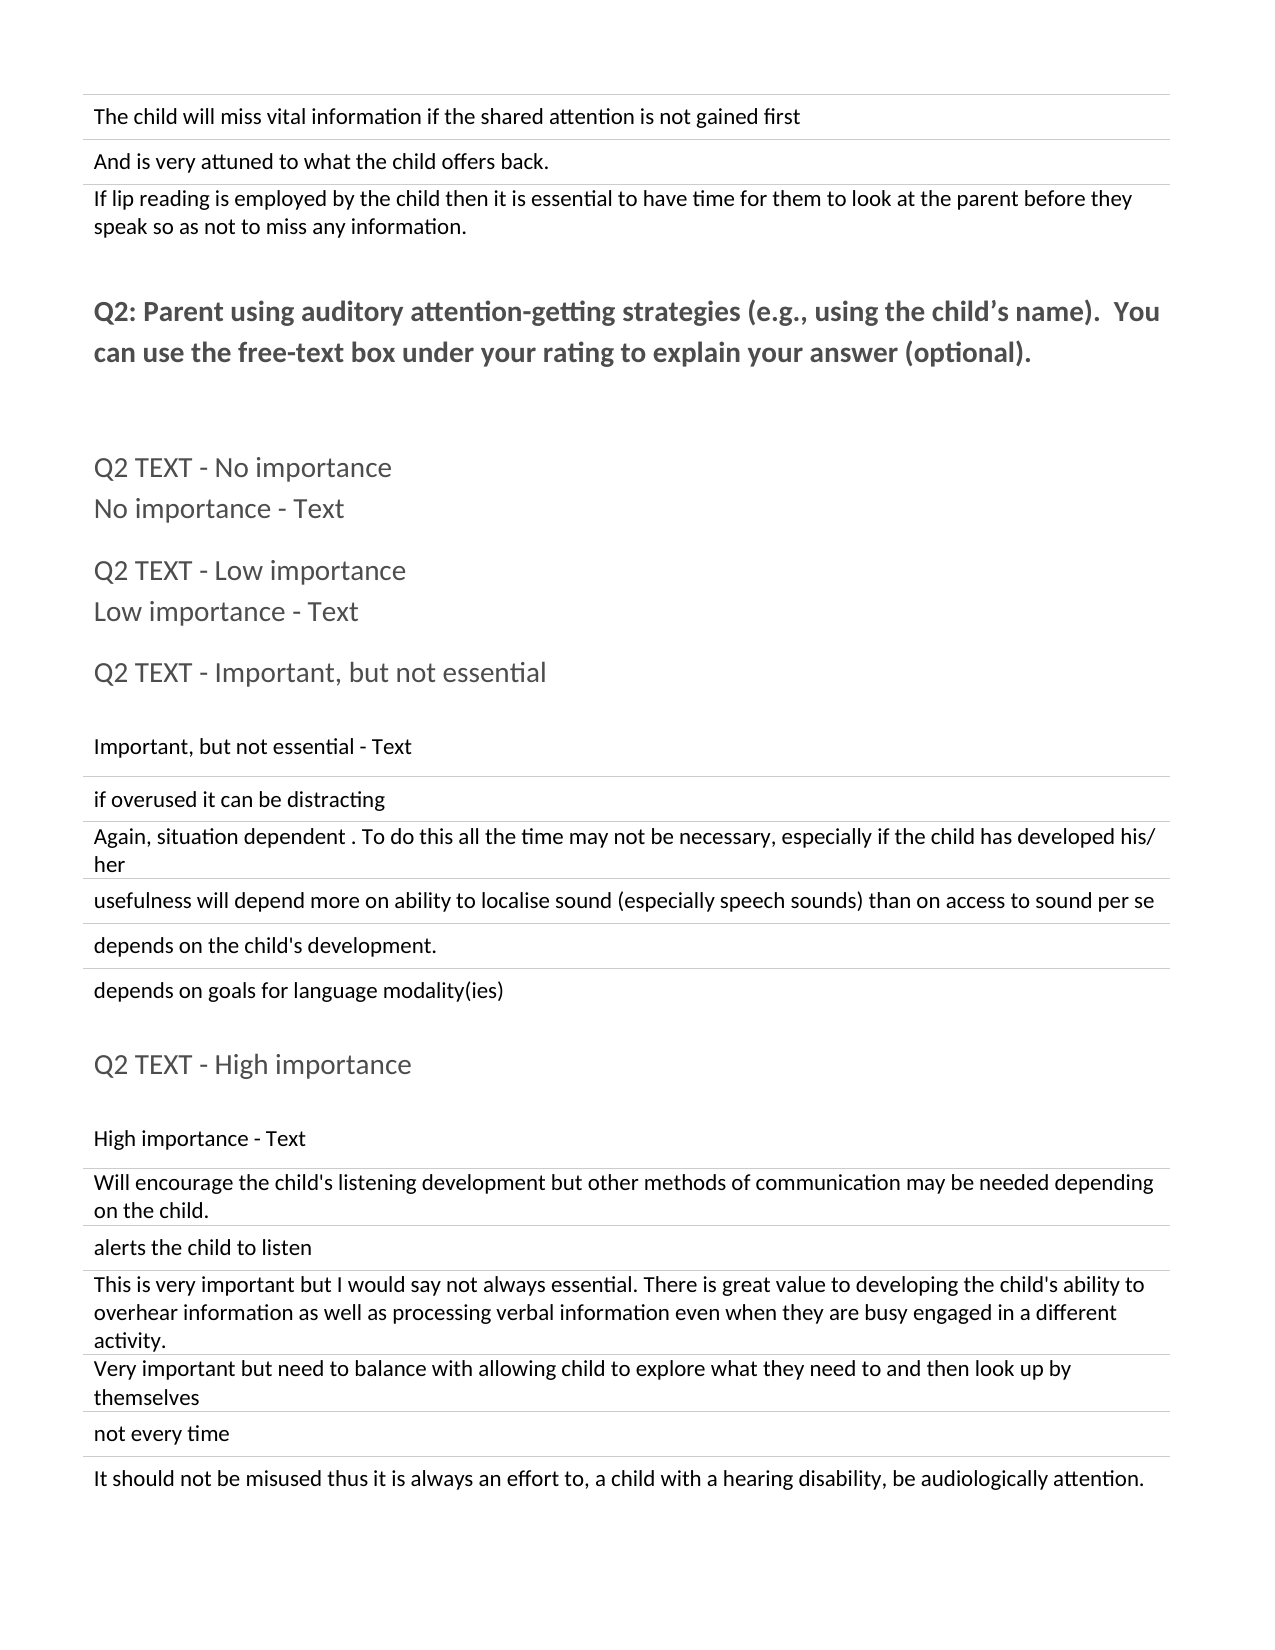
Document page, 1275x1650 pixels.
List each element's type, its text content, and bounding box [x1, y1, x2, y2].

table_cell Will encourage the child's listening development but other methods of communication may be needed depending on the child. [83, 1169, 1170, 1224]
text Q2 TEXT - No importance No importance - Text [94, 449, 1181, 526]
table_cell Again, situation dependent . To do this all the time may not be necessary, especially if the child has developed his/ her [83, 822, 1170, 878]
table_cell usefulness will depend more on ability to localise sound (especially speech sounds) than on access to sound per se [83, 879, 1170, 923]
table_cell If lip reading is employed by the child then it is essential to have time for them to look at the parent before they speak so as not to miss any information. [83, 185, 1170, 240]
text Q2 TEXT - High importance [94, 1013, 1181, 1082]
table_cell not every time [83, 1412, 1170, 1456]
table_cell Very important but need to balance with allowing child to explore what they need to and then look up by themselves [83, 1355, 1170, 1411]
text Q2 TEXT - Low importance Low importance - Text [94, 552, 1181, 628]
table_cell The child will miss vital information if the shared attention is not gained first [83, 95, 1170, 139]
table_cell if overused it can be distracting [83, 777, 1170, 821]
table_cell It should not be misused thus it is always an effort to, a child with a hearing disability, be audiologically attention. [83, 1457, 1170, 1501]
table_header High importance - Text [83, 1108, 1170, 1168]
table_cell And is very attuned to what the child offers back. [83, 140, 1170, 184]
table_cell alerts the child to listen [83, 1226, 1170, 1269]
table_header Important, but not essential - Text [83, 716, 1170, 776]
table_cell depends on goals for language modality(ies) [83, 969, 1170, 1013]
text Q2: Parent using auditory attention-getting strategies (e.g., using the child’s name). You can use the free-text box under your rating to explain your answer (optional). [94, 293, 1181, 370]
table_cell depends on the child's development. [83, 924, 1170, 968]
table_cell This is very important but I would say not always essential. There is great value to developing the child's ability to overhear information as well as processing verbal information even when they are busy engaged in a different activity. [83, 1271, 1170, 1354]
text Q2 TEXT - Important, but not essential [94, 654, 1181, 690]
